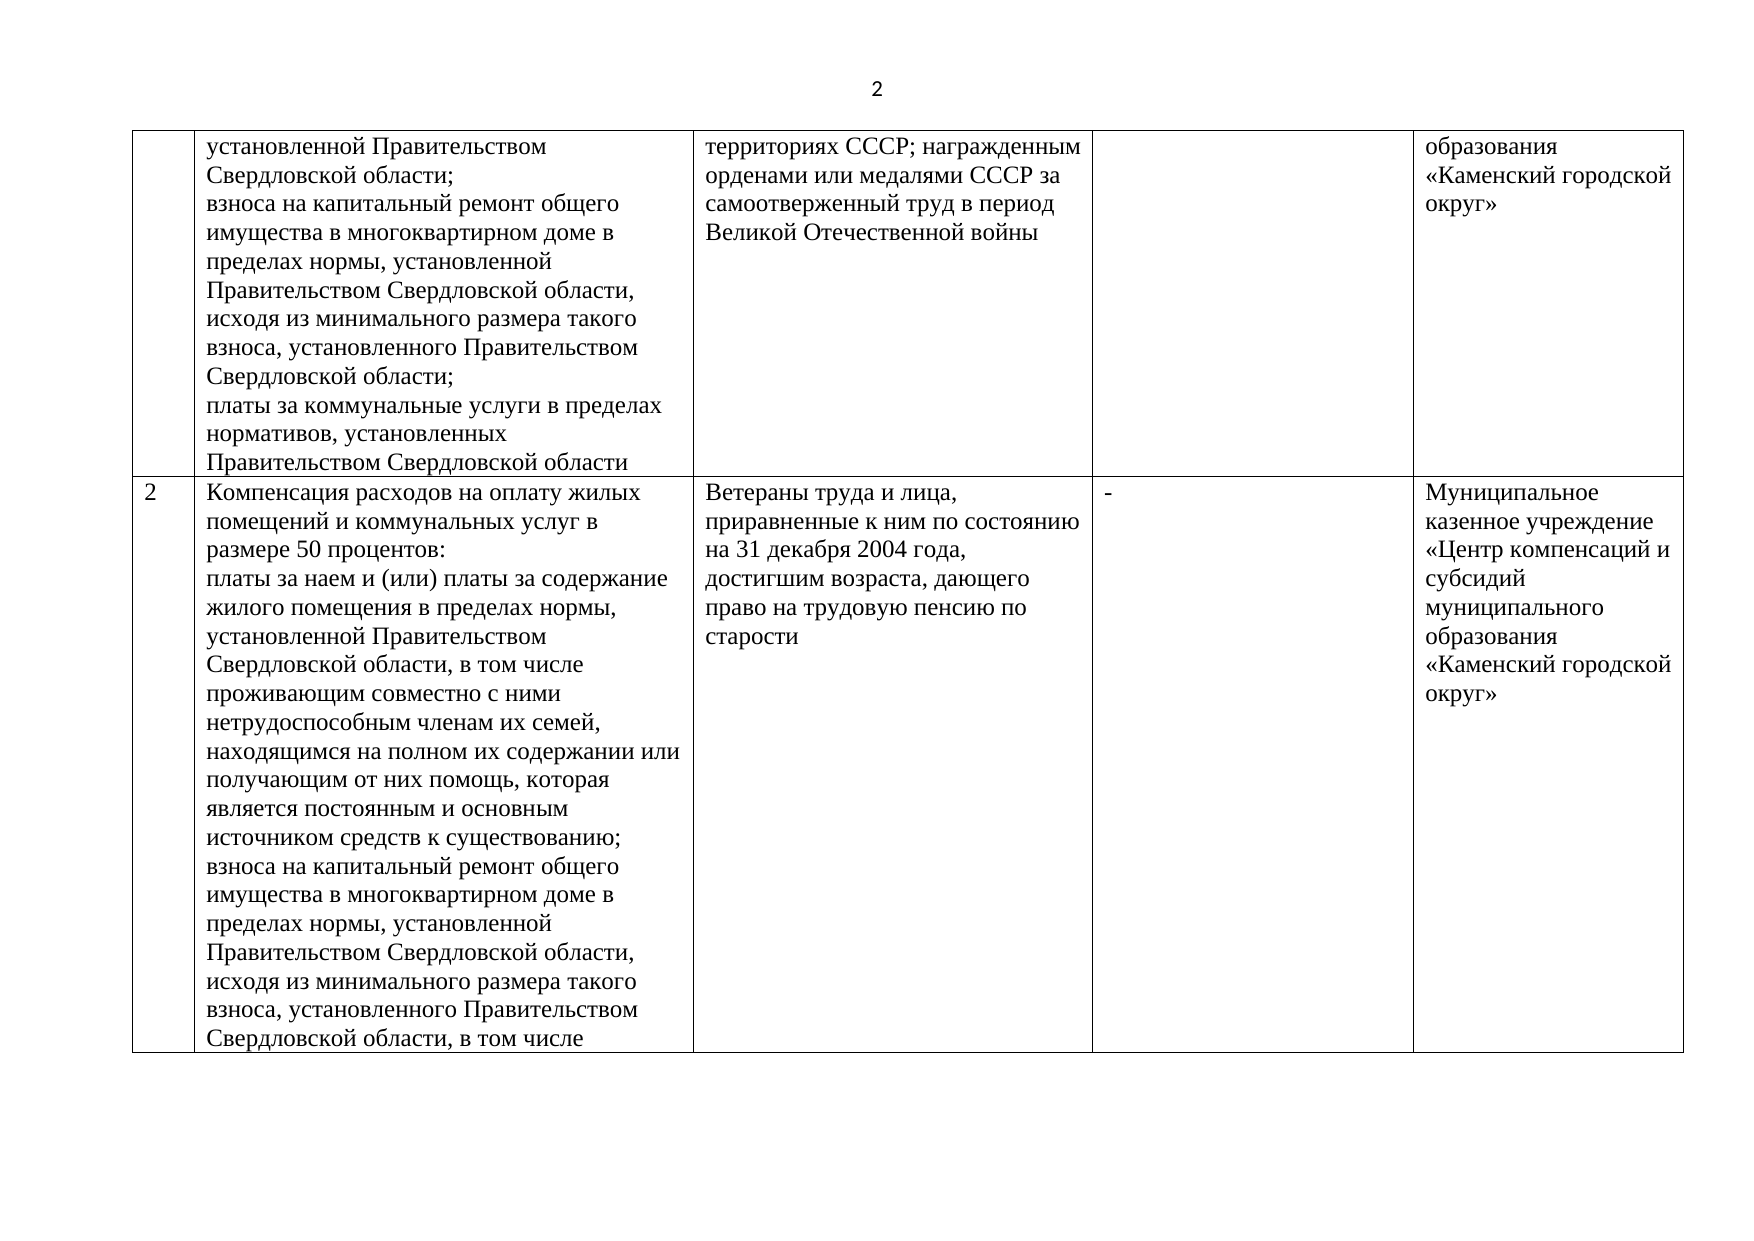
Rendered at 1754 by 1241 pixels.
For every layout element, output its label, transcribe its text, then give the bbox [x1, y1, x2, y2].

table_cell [694, 131, 1092, 476]
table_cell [195, 131, 693, 476]
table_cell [694, 477, 1092, 1052]
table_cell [1093, 131, 1413, 476]
table_cell 2 [133, 477, 194, 1052]
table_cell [1414, 131, 1683, 476]
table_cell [1414, 477, 1683, 1052]
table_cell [195, 477, 693, 1052]
table_cell 1 [133, 131, 194, 476]
table_cell - [1093, 477, 1413, 1052]
